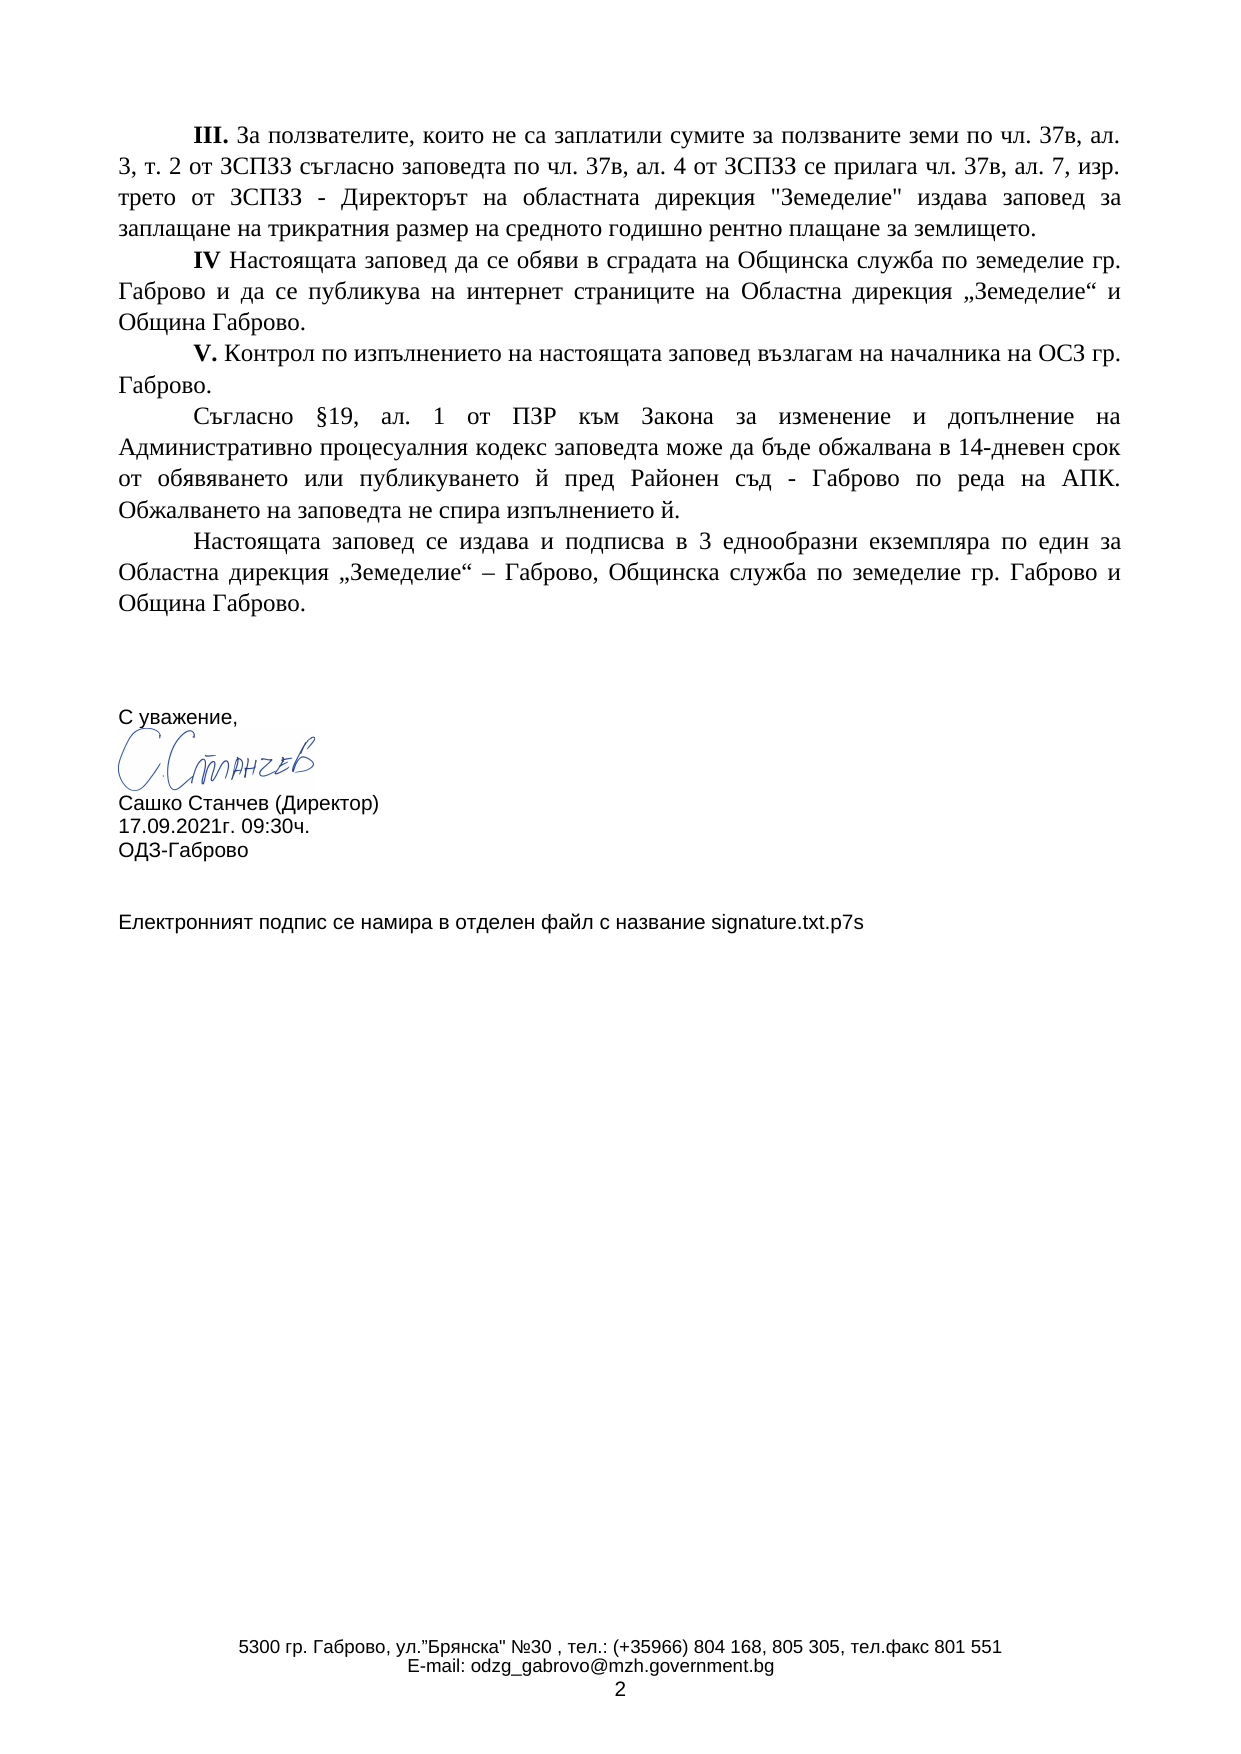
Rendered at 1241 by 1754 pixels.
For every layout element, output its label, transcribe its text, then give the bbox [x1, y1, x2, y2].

text V. Контрол по изпълнението на настоящата заповед възлагам на началника на ОСЗ гр. Габрово. [118, 337, 1122, 399]
text IV Настоящата заповед да се обяви в сградата на Общинска служба по земеделие гр. Габрово и да се публикува на интернет страниците на Областна дирекция „Земеделие“ и Община Габрово. [118, 243, 1122, 337]
text Съгласно §19, ал. 1 от ПЗР към Закона за изменение и допълнение на Административно процесуалния кодекс заповедта може да бъде обжалвана в 14-дневен срок от обявяването или публикуването й пред Районен съд - Габрово по реда на АПК. Обжалването на заповедта не спира изпълнението й. [118, 399, 1122, 524]
text III. За ползвателите, които не са заплатили сумите за ползваните земи по чл. 37в, ал. 3, т. 2 от ЗСПЗЗ съгласно заповедта по чл. 37в, ал. 4 от ЗСПЗЗ се прилага чл. 37в, ал. 7, изр. трето от ЗСПЗЗ - Директорът на областната дирекция "Земеделие" издава заповед за заплащане на трикратния размер на средното годишно рентно плащане за землището. [118, 118, 1122, 243]
text С уважение, Сашко Станчев (Директор) 17.09.2021г. 09:30ч. ОДЗ-Габрово Електронният подпис се намира в отделен файл с название signature.txt.p7s [118, 705, 1122, 934]
text Настоящата заповед се издава и подписва в 3 еднообразни екземпляра по един за Областна дирекция „Земеделие“ – Габрово, Общинска служба по земеделие гр. Габрово и Община Габрово. [118, 524, 1122, 618]
picture [118, 728, 315, 791]
